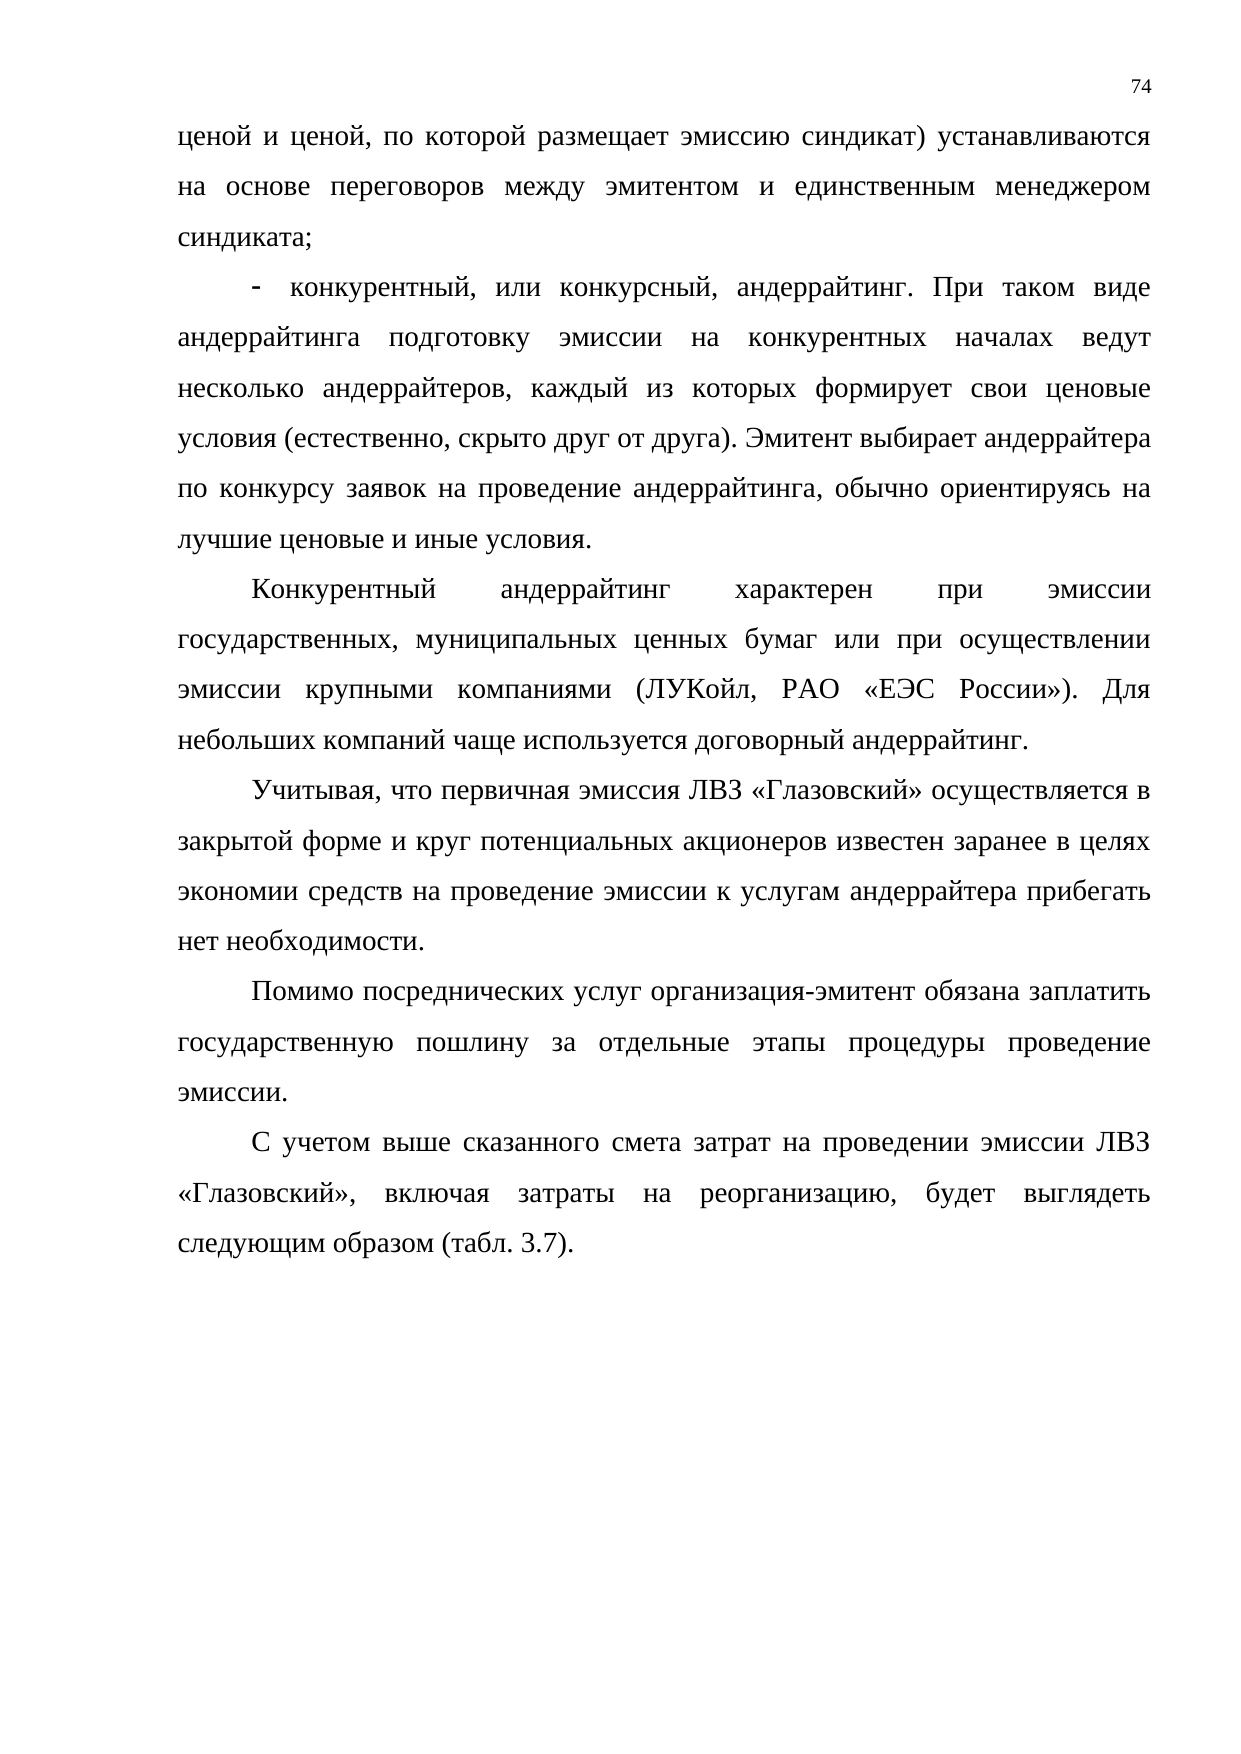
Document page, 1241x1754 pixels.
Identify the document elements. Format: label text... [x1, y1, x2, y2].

text Учитывая, что первичная эмиссия ЛВЗ «Глазовский» осуществляется в закрытой форме и круг потенциальных акционеров известен заранее в целях экономии средств на проведение эмиссии к услугам андеррайтера прибегать нет необходимости. [177, 772, 1152, 957]
text Конкурентный андеррайтинг характерен при эмиссии государственных, муниципальных ценных бумаг или при осуществлении эмиссии крупными компаниями (ЛУКойл, РАО «ЕЭС России»). Для небольших компаний чаще используется договорный андеррайтинг. [177, 571, 1152, 756]
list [177, 118, 1152, 252]
list конкурентный, или конкурсный, андеррайтинг. При таком виде андеррайтинга подготовку эмиссии на конкурентных началах ведут несколько андеррайтеров, каждый из которых формирует свои ценовые условия (естественно, скрыто друг от друга). Эмитент выбирает андеррайтера по конкурсу заявок на проведение андеррайтинга, обычно ориентируясь на лучшие ценовые и иные условия. [177, 269, 1152, 554]
text С учетом выше сказанного смета затрат на проведении эмиссии ЛВЗ «Глазовский», включая затраты на реорганизацию, будет выглядеть следующим образом (табл. 3.7). [177, 1124, 1152, 1259]
text Помимо посреднических услуг организация-эмитент обязана заплатить государственную пошлину за отдельные этапы процедуры проведение эмиссии. [177, 973, 1152, 1108]
